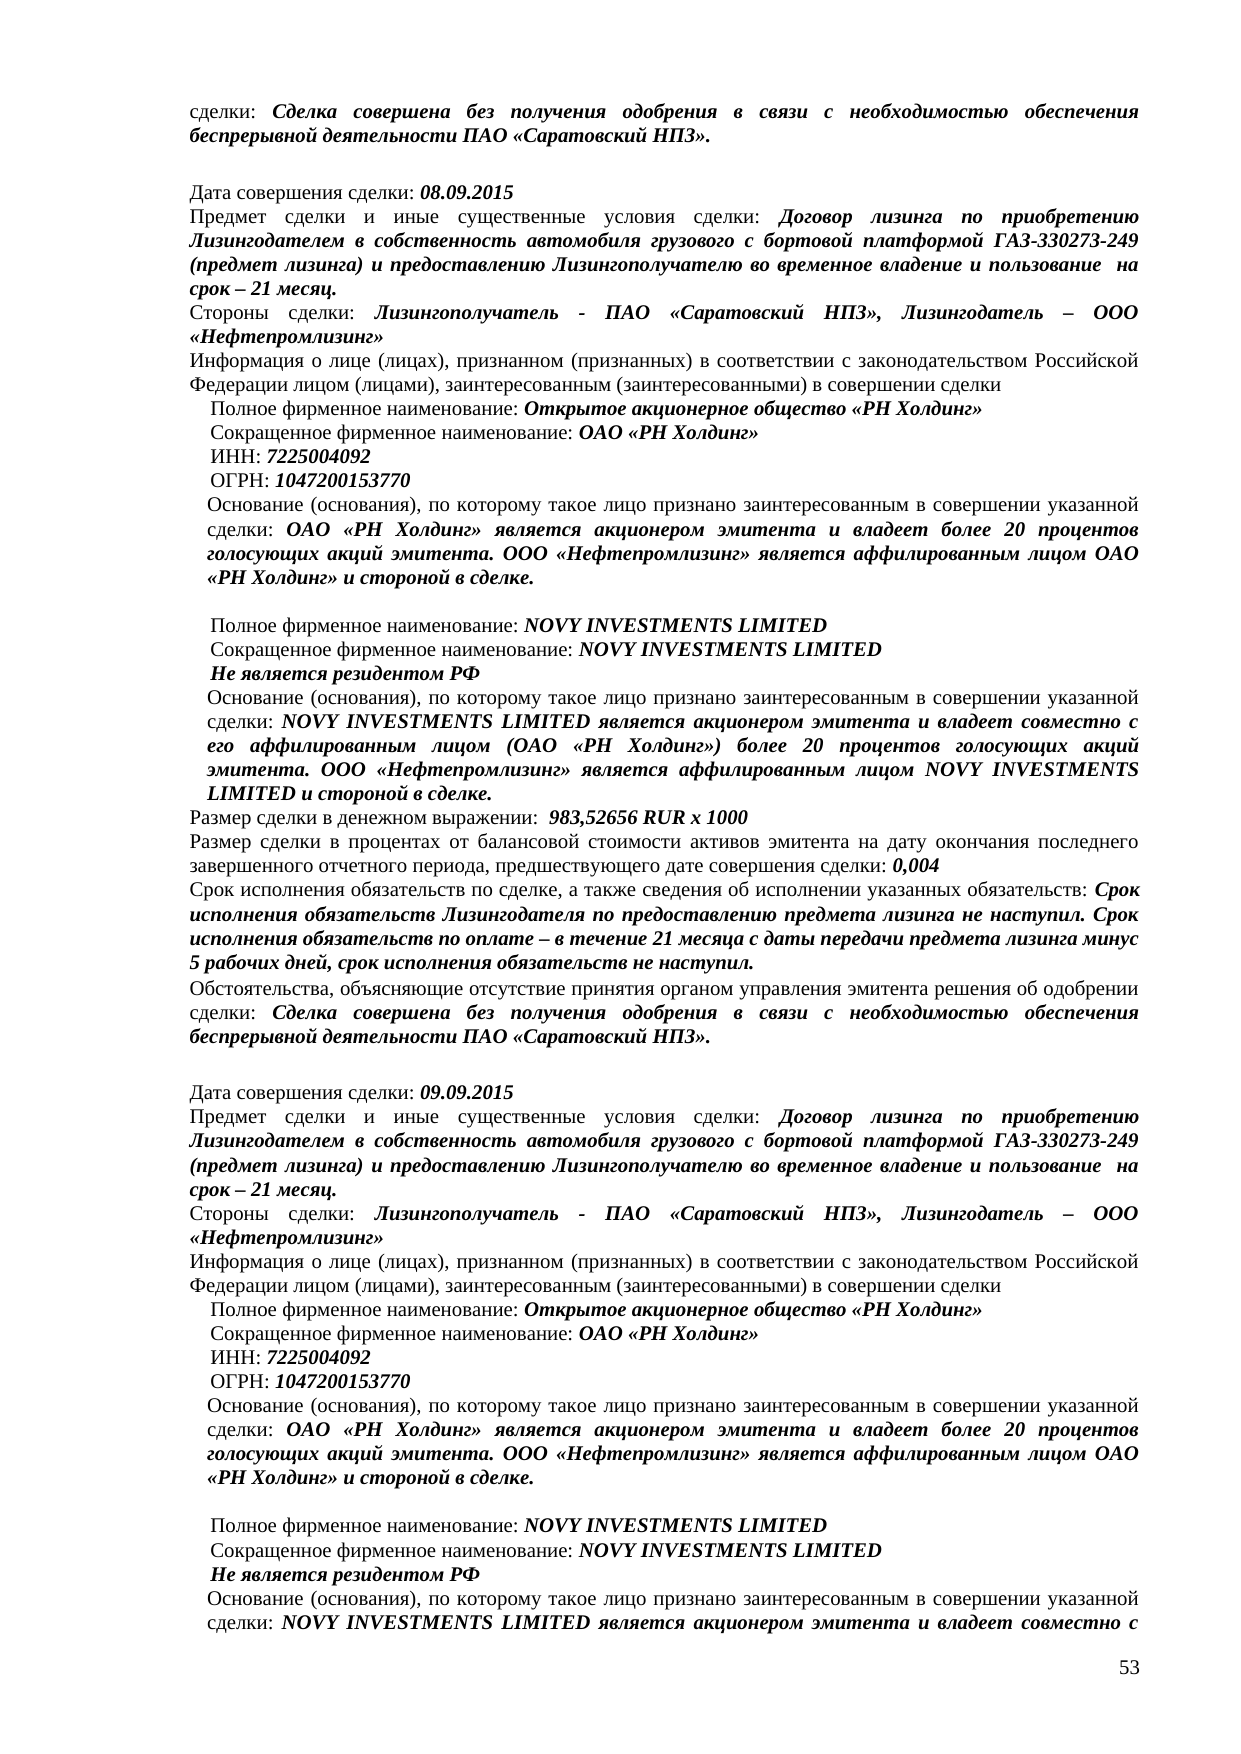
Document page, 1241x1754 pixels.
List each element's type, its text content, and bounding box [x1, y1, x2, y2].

text Не является резидентом РФ [210, 1562, 1140, 1586]
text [207, 1586, 1140, 1634]
text Дата совершения сделки: 09.09.2015 [189, 1080, 1140, 1104]
text Полное фирменное наименование: Открытое акционерное общество «РН Холдинг» [210, 396, 1140, 420]
text Стороны сделки: Лизингополучатель - ПАО «Саратовский НПЗ», Лизингодатель – ООО «Нефтепромлизинг» [189, 1201, 1140, 1249]
text Основание (основания), по которому такое лицо признано заинтересованным в совершении указанной сделки: ОАО «РН Холдинг» является акционером эмитента и владеет более 20 процентов голосующих акций эмитента. ООО «Нефтепромлизинг» является аффилированным лицом ОАО «РН Холдинг» и стороной в сделке. [207, 492, 1140, 589]
text Срок исполнения обязательств по сделке, а также сведения об исполнении указанных обязательств: Срок исполнения обязательств Лизингодателя по предоставлению предмета лизинга не наступил. Срок исполнения обязательств по оплате – в течение 21 месяца с даты передачи предмета лизинга минус 5 рабочих дней, срок исполнения обязательств не наступил. [189, 877, 1140, 974]
text Полное фирменное наименование: NOVY INVESTMENTS LIMITED [210, 613, 1140, 637]
text Не является резидентом РФ [210, 661, 1140, 685]
subtitle Информация о лице (лицах), признанном (признанных) в соответствии с законодательством Российской Федерации лицом (лицами), заинтересованным (заинтересованными) в совершении сделки [189, 1249, 1140, 1297]
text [189, 99, 1140, 147]
text Размер сделки в денежном выражении: 983,52656 RUR x 1000 [189, 805, 1140, 829]
text Сокращенное фирменное наименование: ОАО «РН Холдинг» [210, 420, 1140, 444]
text Сокращенное фирменное наименование: ОАО «РН Холдинг» [210, 1321, 1140, 1345]
text ИНН: 7225004092 [210, 444, 1140, 468]
subtitle Информация о лице (лицах), признанном (признанных) в соответствии с законодательством Российской Федерации лицом (лицами), заинтересованным (заинтересованными) в совершении сделки [189, 348, 1140, 396]
text ИНН: 7225004092 [210, 1345, 1140, 1369]
text Сокращенное фирменное наименование: NOVY INVESTMENTS LIMITED [210, 637, 1140, 661]
text Стороны сделки: Лизингополучатель - ПАО «Саратовский НПЗ», Лизингодатель – ООО «Нефтепромлизинг» [189, 300, 1140, 348]
text ОГРН: 1047200153770 [210, 468, 1140, 492]
text Основание (основания), по которому такое лицо признано заинтересованным в совершении указанной сделки: ОАО «РН Холдинг» является акционером эмитента и владеет более 20 процентов голосующих акций эмитента. ООО «Нефтепромлизинг» является аффилированным лицом ОАО «РН Холдинг» и стороной в сделке. [207, 1393, 1140, 1489]
text Дата совершения сделки: 08.09.2015 [189, 179, 1140, 204]
text Предмет сделки и иные существенные условия сделки: Договор лизинга по приобретению Лизингодателем в собственность автомобиля грузового с бортовой платформой ГАЗ-330273-249 (предмет лизинга) и предоставлению Лизингополучателю во временное владение и пользование на срок – 21 месяц. [189, 204, 1140, 300]
text Сокращенное фирменное наименование: NOVY INVESTMENTS LIMITED [210, 1537, 1140, 1562]
text Размер сделки в процентах от балансовой стоимости активов эмитента на дату окончания последнего завершенного отчетного периода, предшествующего дате совершения сделки: 0,004 [189, 829, 1140, 877]
text ОГРН: 1047200153770 [210, 1369, 1140, 1393]
text Полное фирменное наименование: Открытое акционерное общество «РН Холдинг» [210, 1297, 1140, 1321]
text Предмет сделки и иные существенные условия сделки: Договор лизинга по приобретению Лизингодателем в собственность автомобиля грузового с бортовой платформой ГАЗ-330273-249 (предмет лизинга) и предоставлению Лизингополучателю во временное владение и пользование на срок – 21 месяц. [189, 1104, 1140, 1201]
text Полное фирменное наименование: NOVY INVESTMENTS LIMITED [210, 1513, 1140, 1537]
